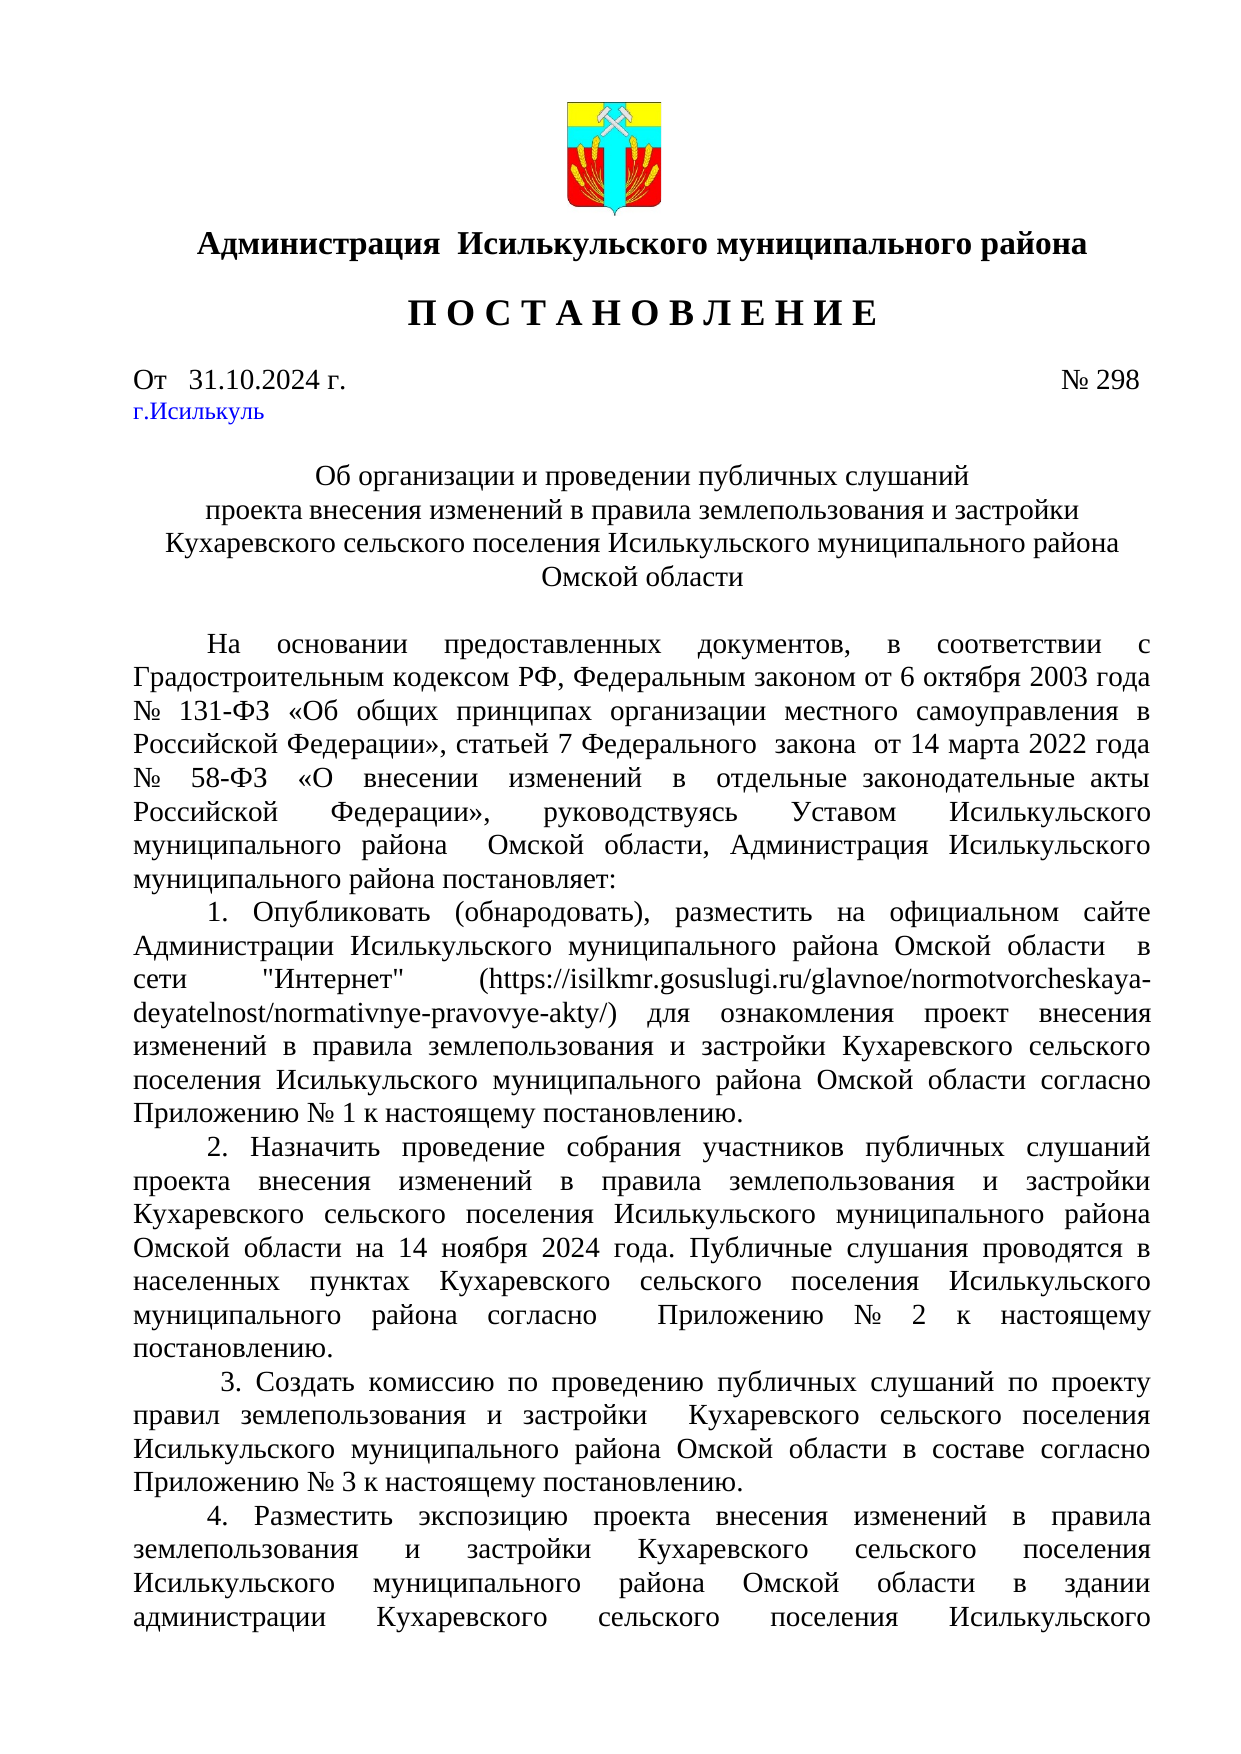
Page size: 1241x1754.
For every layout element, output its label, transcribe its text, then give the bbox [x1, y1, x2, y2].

text 3. Создать комиссию по проведению публичных слушаний по проекту правил землепользования и застройки Кухаревского сельского поселения Исилькульского муниципального района Омской области в составе согласно Приложению № 3 к настоящему постановлению. [133, 1364, 1152, 1498]
text 2. Назначить проведение собрания участников публичных слушаний проекта внесения изменений в правила землепользования и застройки Кухаревского сельского поселения Исилькульского муниципального района Омской области на 14 ноября 2024 года. Публичные слушания проводятся в населенных пунктах Кухаревского сельского поселения Исилькульского муниципального района согласно Приложению № 2 к настоящему постановлению. [133, 1129, 1152, 1364]
picture [567, 102, 662, 216]
text проекта внесения изменений в правила землепользования и застройки Кухаревского сельского поселения Исилькульского муниципального района Омской области [133, 492, 1152, 592]
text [133, 1498, 1152, 1632]
text Администрация Исилькульского муниципального района [133, 223, 1152, 262]
text 1. Опубликовать (обнародовать), разместить на официальном сайте Администрации Исилькульского муниципального района Омской области в сети "Интернет" (https://isilkmr.gosuslugi.ru/glavnoe/normotvorcheskaya-deyatelnost/normativnye-pravovye-akty/) для ознакомления проект внесения изменений в правила землепользования и застройки Кухаревского сельского поселения Исилькульского муниципального района Омской области согласно Приложению № 1 к настоящему постановлению. [133, 894, 1152, 1129]
text На основании предоставленных документов, в соответствии с Градостроительным кодексом РФ, Федеральным законом от 6 октября 2003 года № 131-ФЗ «Об общих принципах организации местного самоуправления в Российской Федерации», статьей 7 Федерального закона от 14 марта 2022 года № 58-ФЗ «О внесении изменений в отдельные законодательные акты Российской Федерации», руководствуясь Уставом Исилькульского муниципального района Омской области, Администрация Исилькульского муниципального района постановляет: [133, 626, 1152, 894]
text г.Исилькуль [133, 396, 1152, 425]
text П О С Т А Н О В Л Е Н И Е [133, 291, 1152, 334]
text От 31.10.2024 г. № 298 [133, 362, 1152, 396]
text Об организации и проведении публичных слушаний [133, 458, 1152, 492]
